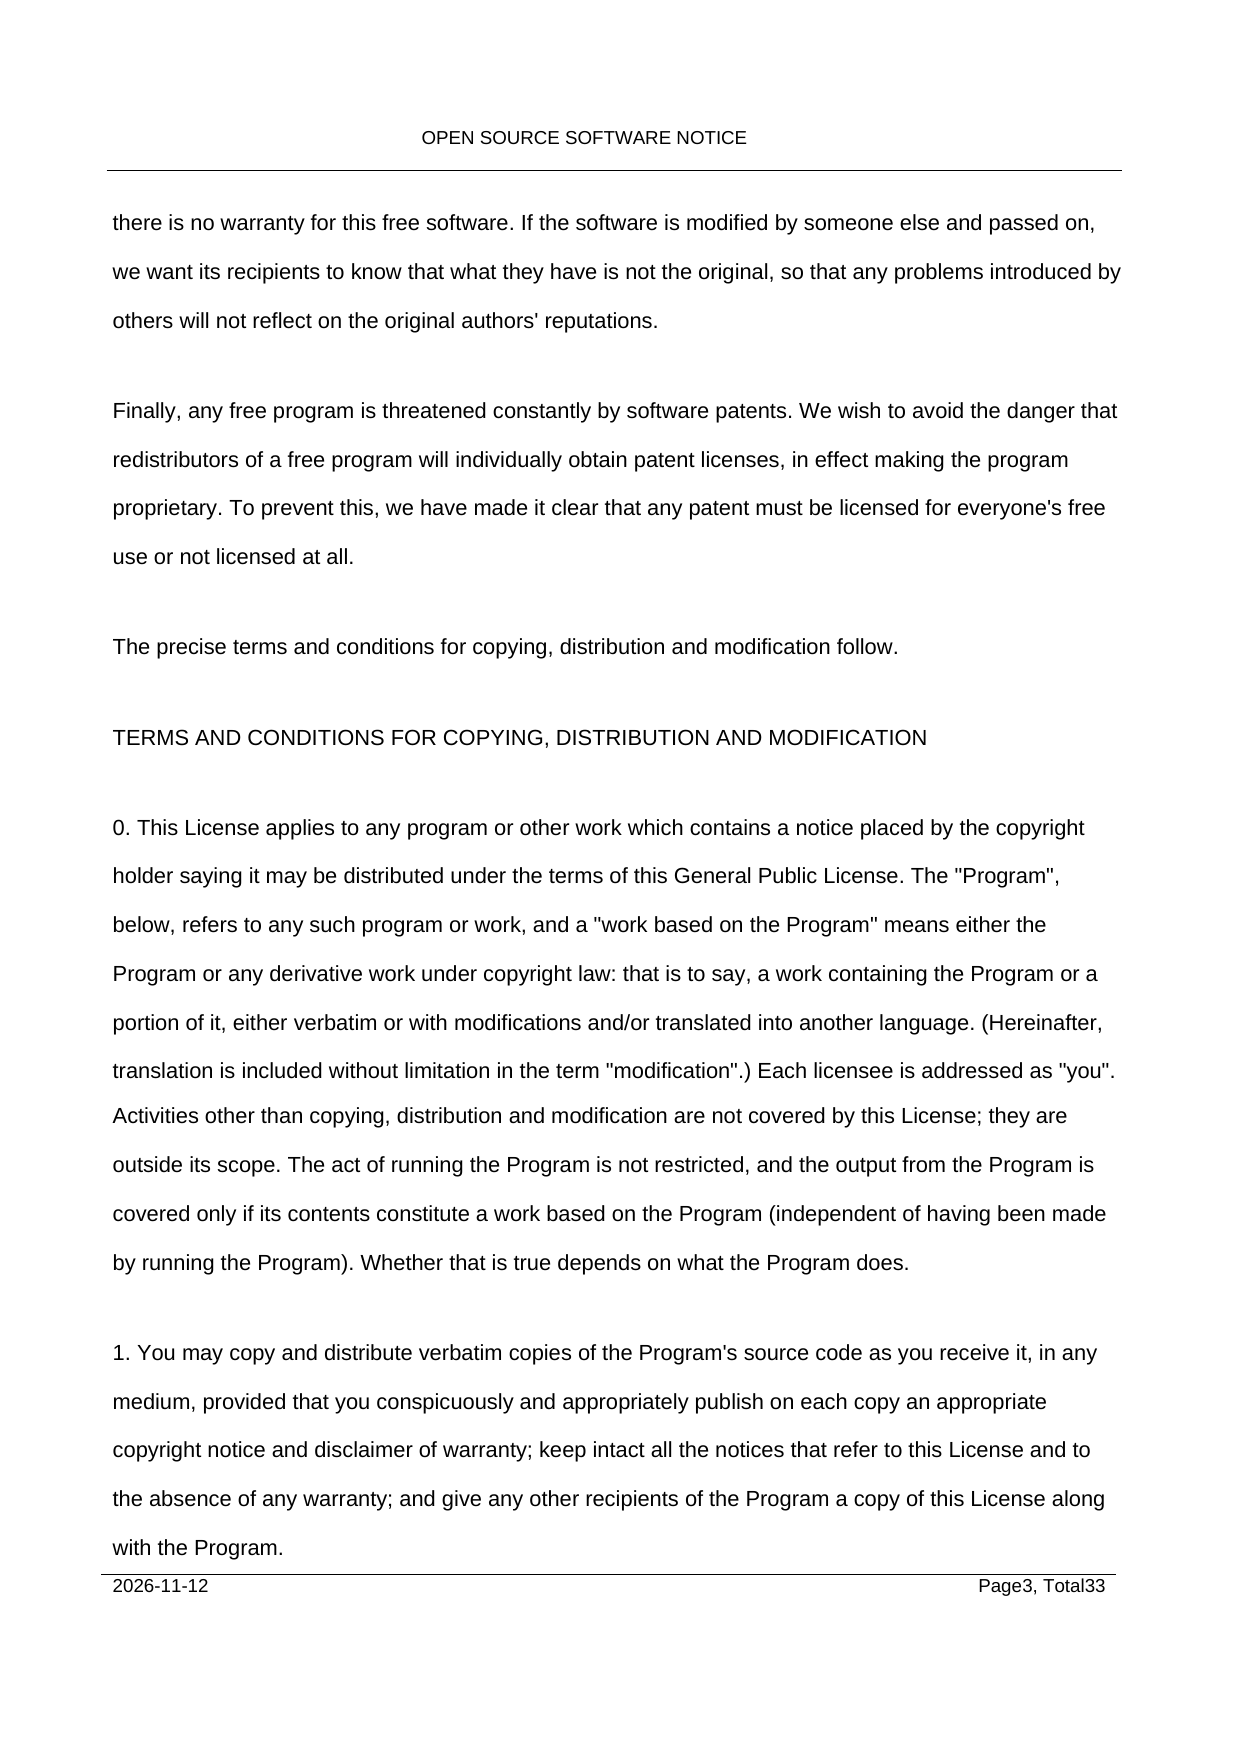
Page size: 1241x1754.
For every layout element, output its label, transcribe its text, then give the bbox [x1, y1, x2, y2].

text 0. This License applies to any program or other work which contains a notice placed by the copyright holder saying it may be distributed under the terms of this General Public License. The "Program", below, refers to any such program or work, and a "work based on the Program" means either the Program or any derivative work under copyright law: that is to say, a work containing the Program or a portion of it, either verbatim or with modifications and/or translated into another language. (Hereinafter, translation is included without limitation in the term "modification".) Each licensee is addressed as "you". [112, 811, 1128, 1087]
text Activities other than copying, distribution and modification are not covered by this License; they are outside its scope. The act of running the Program is not restricted, and the output from the Program is covered only if its contents constitute a work based on the Program (independent of having been made by running the Program). Whether that is true depends on what the Program does. [112, 1100, 1128, 1278]
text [112, 206, 1128, 336]
text 1. You may copy and distribute verbatim copies of the Program's source code as you receive it, in any medium, provided that you conspicuously and appropriately publish on each copy an appropriate copyright notice and disclaimer of warranty; keep intact all the notices that refer to this License and to the absence of any warranty; and give any other recipients of the Program a copy of this License along with the Program. [112, 1336, 1128, 1564]
text Finally, any free program is threatened constantly by software patents. We wish to avoid the danger that redistributors of a free program will individually obtain patent licenses, in effect making the program proprietary. To prevent this, we have made it clear that any patent must be licensed for everyone's free use or not licensed at all. [112, 394, 1128, 573]
text The precise terms and conditions for copying, distribution and modification follow. [112, 631, 1128, 663]
text TERMS AND CONDITIONS FOR COPYING, DISTRIBUTION AND MODIFICATION [112, 721, 1128, 753]
